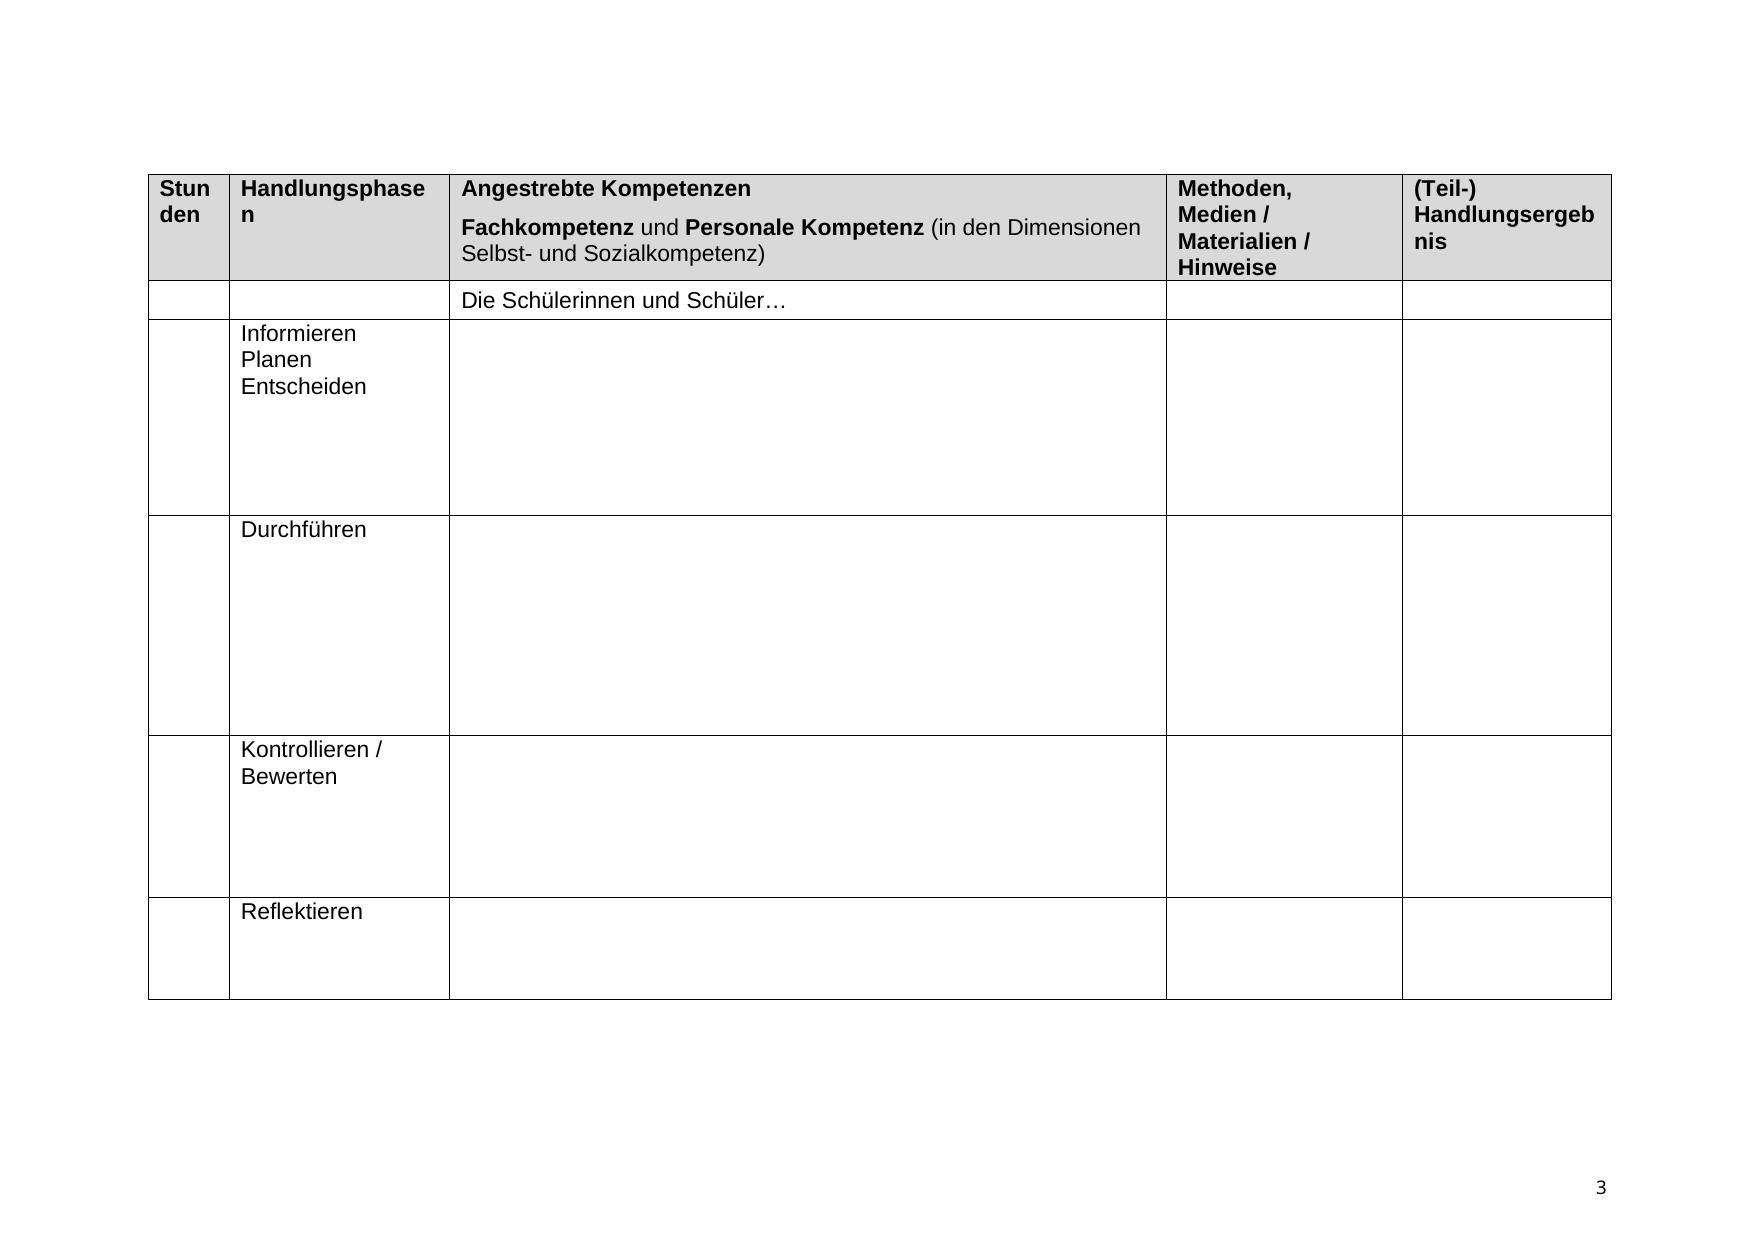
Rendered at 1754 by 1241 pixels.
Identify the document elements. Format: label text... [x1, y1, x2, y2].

table_cell [149, 898, 229, 999]
table_cell Informieren Planen Entscheiden [230, 320, 449, 515]
table_cell [450, 898, 1166, 999]
table_cell Kontrollieren / Bewerten [230, 736, 449, 897]
table_cell [1403, 516, 1611, 735]
table_cell [149, 281, 229, 319]
table_cell [1167, 898, 1402, 999]
table_header Stunden [149, 175, 229, 280]
table_cell [1403, 281, 1611, 319]
table_cell [1167, 281, 1402, 319]
table_cell [450, 516, 1166, 735]
table_cell Durchführen [230, 516, 449, 735]
table_cell [1167, 736, 1402, 897]
table_cell [230, 281, 449, 319]
table_cell [149, 516, 229, 735]
table_header Methoden, Medien / Materialien / Hinweise [1167, 175, 1402, 280]
table_cell Die Schülerinnen und Schüler… [450, 281, 1166, 319]
table_cell [149, 736, 229, 897]
table_cell [149, 320, 229, 515]
table_cell [450, 736, 1166, 897]
table_cell [1403, 736, 1611, 897]
table_cell [1403, 898, 1611, 999]
table_header Handlungsphasen [230, 175, 449, 280]
table_header (Teil-) Handlungsergebnis [1403, 175, 1611, 280]
table_cell [450, 320, 1166, 515]
table_cell [1167, 516, 1402, 735]
table_cell [1167, 320, 1402, 515]
table_cell [1403, 320, 1611, 515]
table_cell Reflektieren [230, 898, 449, 999]
table_header Angestrebte Kompetenzen Fachkompetenz und Personale Kompetenz (in den Dimensionen Selbst- und Sozialkompetenz) [450, 175, 1166, 280]
